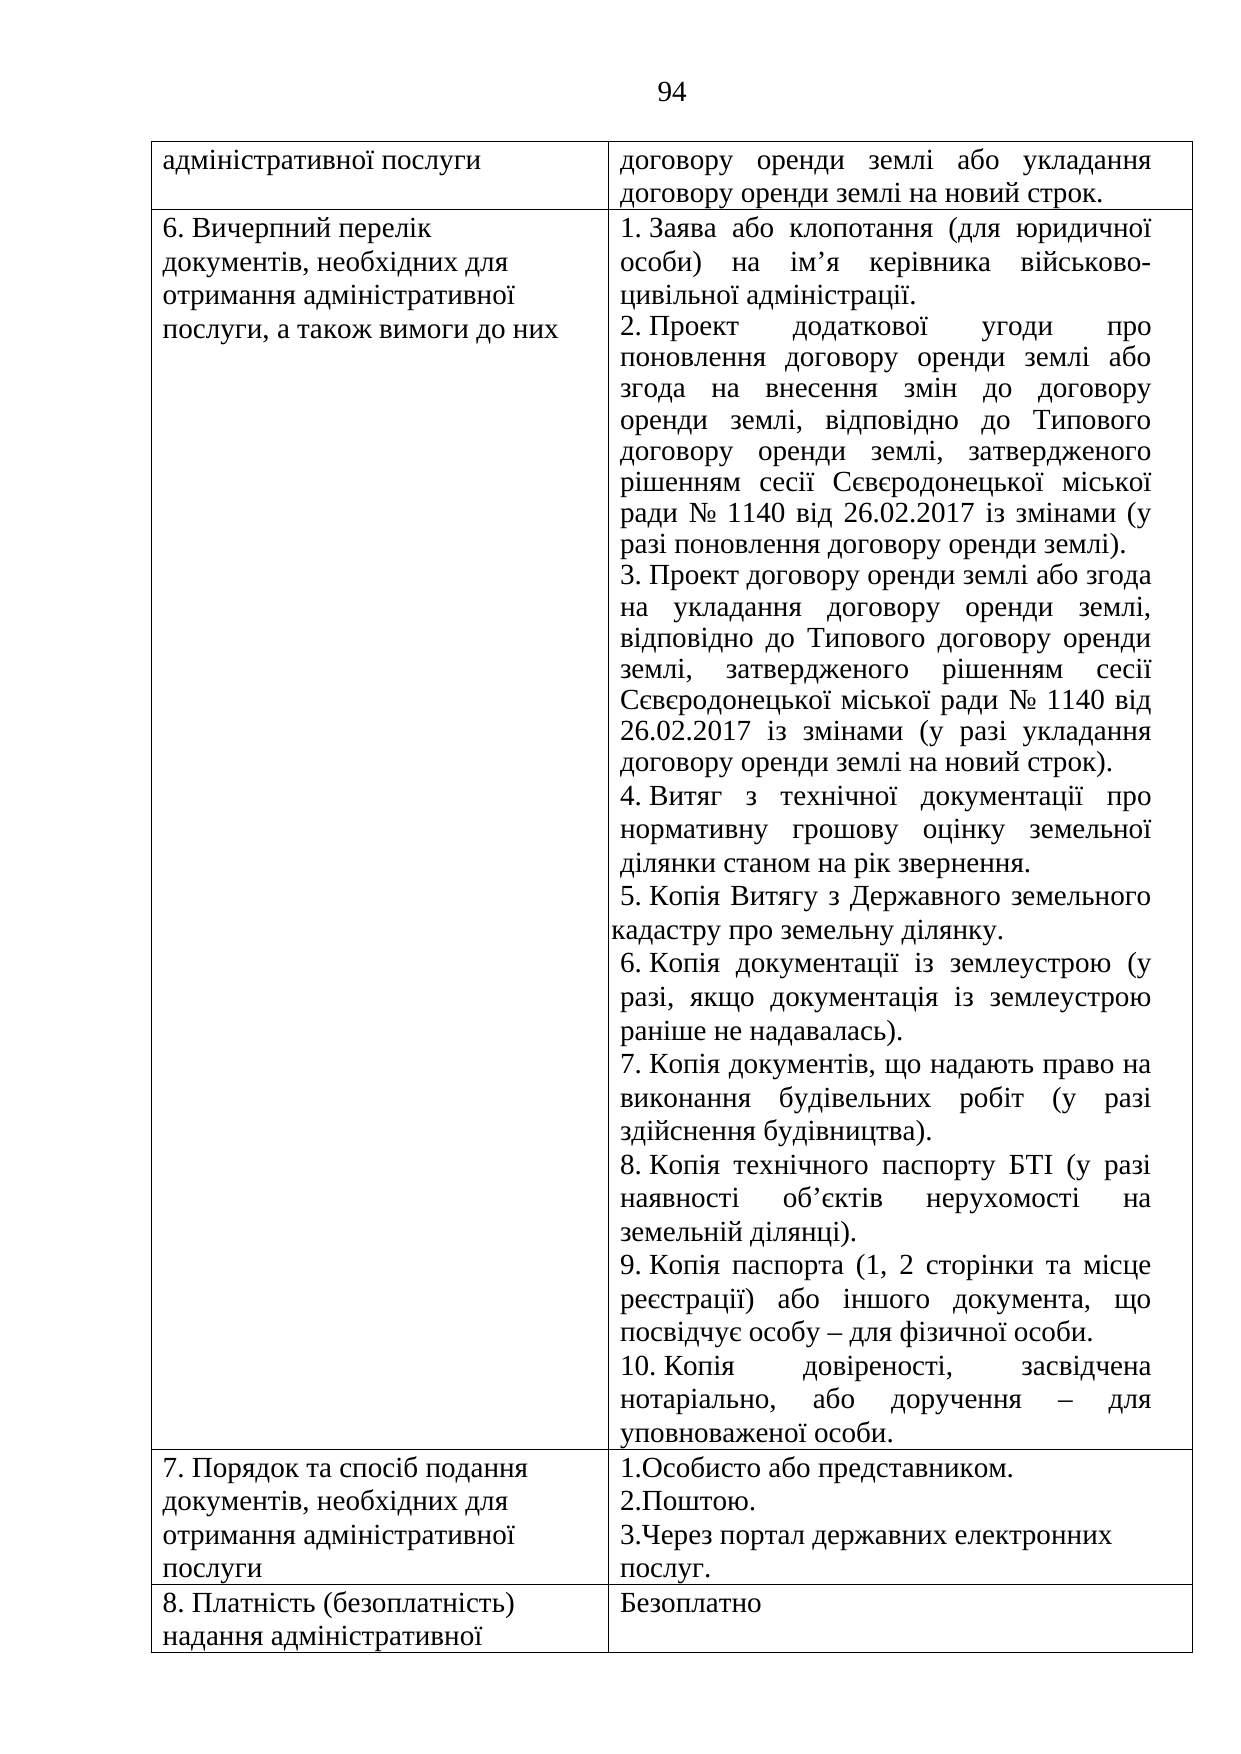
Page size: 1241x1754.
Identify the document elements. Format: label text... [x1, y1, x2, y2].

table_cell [152, 1585, 608, 1652]
table_cell 1.Особисто або представником. 2.Поштою. 3.Через портал державних електронних послуг. [609, 1450, 1192, 1584]
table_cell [152, 142, 608, 209]
table_cell 7. Порядок та спосіб подання документів, необхідних для отримання адміністративної послуги [152, 1450, 608, 1584]
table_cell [609, 142, 1192, 209]
table_cell Заява або клопотання (для юридичної особи) на ім’я керівника військово-цивільної адміністрації. Проект додаткової угоди про поновлення договору оренди землі або згода на внесення змін до договору оренди землі, відповідно до Типового договору оренди землі, затвердженого рішенням сесії Сєвєродонецької міської ради № 1140 від 26.02.2017 із змінами (у разі поновлення договору оренди землі). Проект договору оренди землі або згода на укладання договору оренди землі, відповідно до Типового договору оренди землі, затвердженого рішенням сесії Сєвєродонецької міської ради № 1140 від 26.02.2017 із змінами (у разі укладання договору оренди землі на новий строк). Витяг з технічної документації про нормативну грошову оцінку земельної ділянки станом на рік звернення. Копія Витягу з Державного земельного кадастру про земельну ділянку. Копія документації із землеустрою (у разі, якщо документація із землеустрою раніше не надавалась). Копія документів, що надають право на виконання будівельних робіт (у разі здійснення будівництва). Копія технічного паспорту БТІ (у разі наявності об’єктів нерухомості на земельній ділянці). Копія паспорта (1, 2 сторінки та місце реєстрації) або іншого документа, що посвідчує особу – для фізичної особи. Копія довіреності, засвідчена нотаріально, або доручення – для уповноваженої особи. [609, 210, 1192, 1449]
table_cell 6. Вичерпний перелік документів, необхідних для отримання адміністративної послуги, а також вимоги до них [152, 210, 608, 1449]
table_cell Безоплатно [609, 1585, 1192, 1652]
